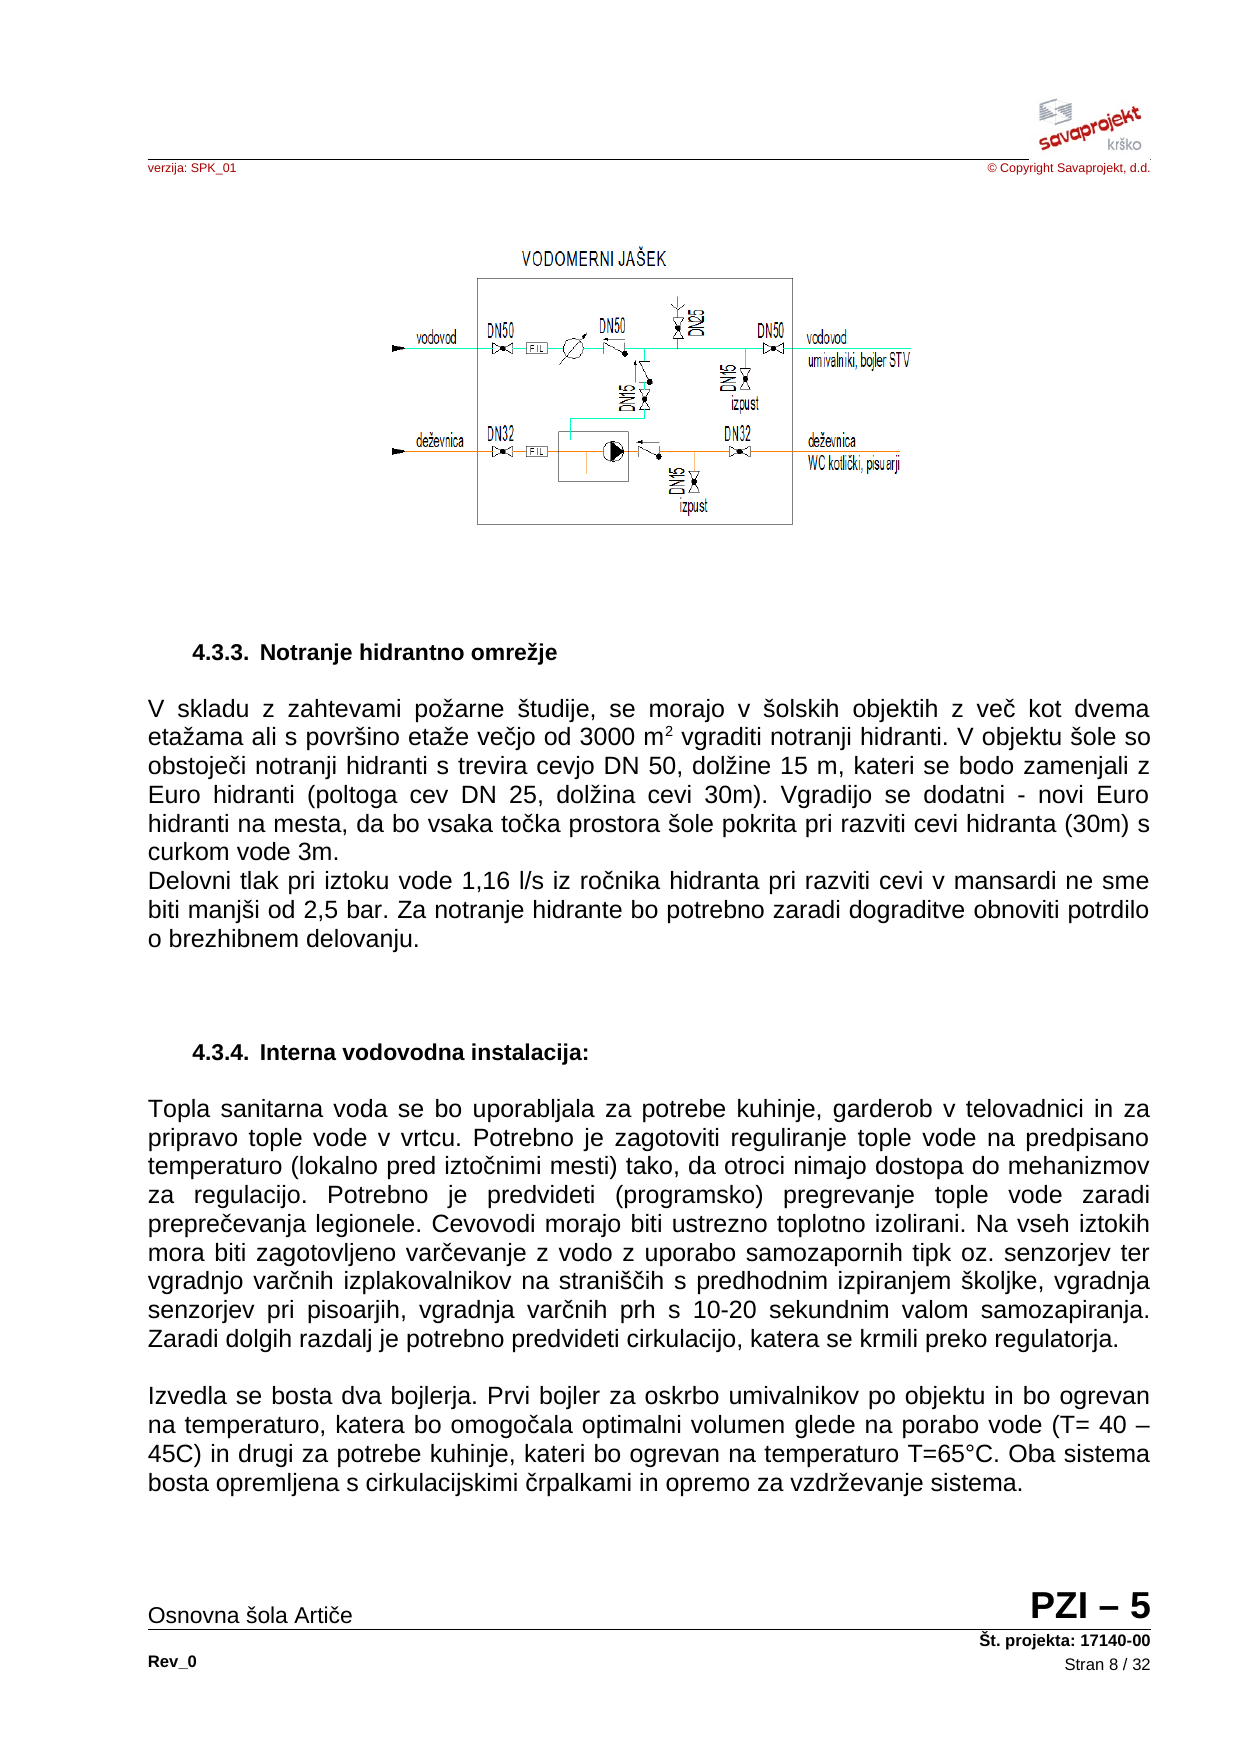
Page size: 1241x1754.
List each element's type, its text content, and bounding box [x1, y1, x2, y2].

subtitle Interna vodovodna instalacija: [192, 1039, 1152, 1065]
subtitle Notranje hidrantno omrežje [192, 638, 1152, 665]
text Izvedla se bosta dva bojlerja. Prvi bojler za oskrbo umivalnikov po objektu in bo ogrevan na temperaturo, katera bo omogočala optimalni volumen glede na porabo vode (T= 40 – 45C) in drugi za potrebe kuhinje, kateri bo ogrevan na temperaturo T=65°C. Oba sistema bosta opremljena s cirkulacijskimi črpalkami in opremo za vzdrževanje sistema. [148, 1381, 1152, 1496]
text V skladu z zahtevami požarne študije, se morajo v šolskih objektih z več kot dvema etažama ali s površino etaže večjo od 3000 m2 vgraditi notranji hidranti. V objektu šole so obstoječi notranji hidranti s trevira cevjo DN 50, dolžine 15 m, kateri se bodo zamenjali z Euro hidranti (poltoga cev DN 25, dolžina cevi 30m). Vgradijo se dodatni - novi Euro hidranti na mesta, da bo vsaka točka prostora šole pokrita pri razviti cevi hidranta (30m) s curkom vode 3m. [148, 694, 1152, 866]
text Topla sanitarna voda se bo uporabljala za potrebe kuhinje, garderob v telovadnici in za pripravo tople vode v vrtcu. Potrebno je zagotoviti reguliranje tople vode na predpisano temperaturo (lokalno pred iztočnimi mesti) tako, da otroci nimajo dostopa do mehanizmov za regulacijo. Potrebno je predvideti (programsko) pregrevanje tople vode zaradi preprečevanja legionele. Cevovodi morajo biti ustrezno toplotno izolirani. Na vseh iztokih mora biti zagotovljeno varčevanje z vodo z uporabo samozapornih tipk oz. senzorjev ter vgradnjo varčnih izplakovalnikov na straniščih s predhodnim izpiranjem školjke, vgradnja senzorjev pri pisoarjih, vgradnja varčnih prh s 10-20 sekundnim valom samozapiranja. Zaradi dolgih razdalj je potrebno predvideti cirkulacijo, katera se krmili preko regulatorja. [148, 1094, 1152, 1352]
text Delovni tlak pri iztoku vode 1,16 l/s iz ročnika hidranta pri razviti cevi v mansardi ne sme biti manjši od 2,5 bar. Za notranje hidrante bo potrebno zaradi dograditve obnoviti potrdilo o brezhibnem delovanju. [148, 866, 1152, 952]
picture [1029, 88, 1151, 160]
